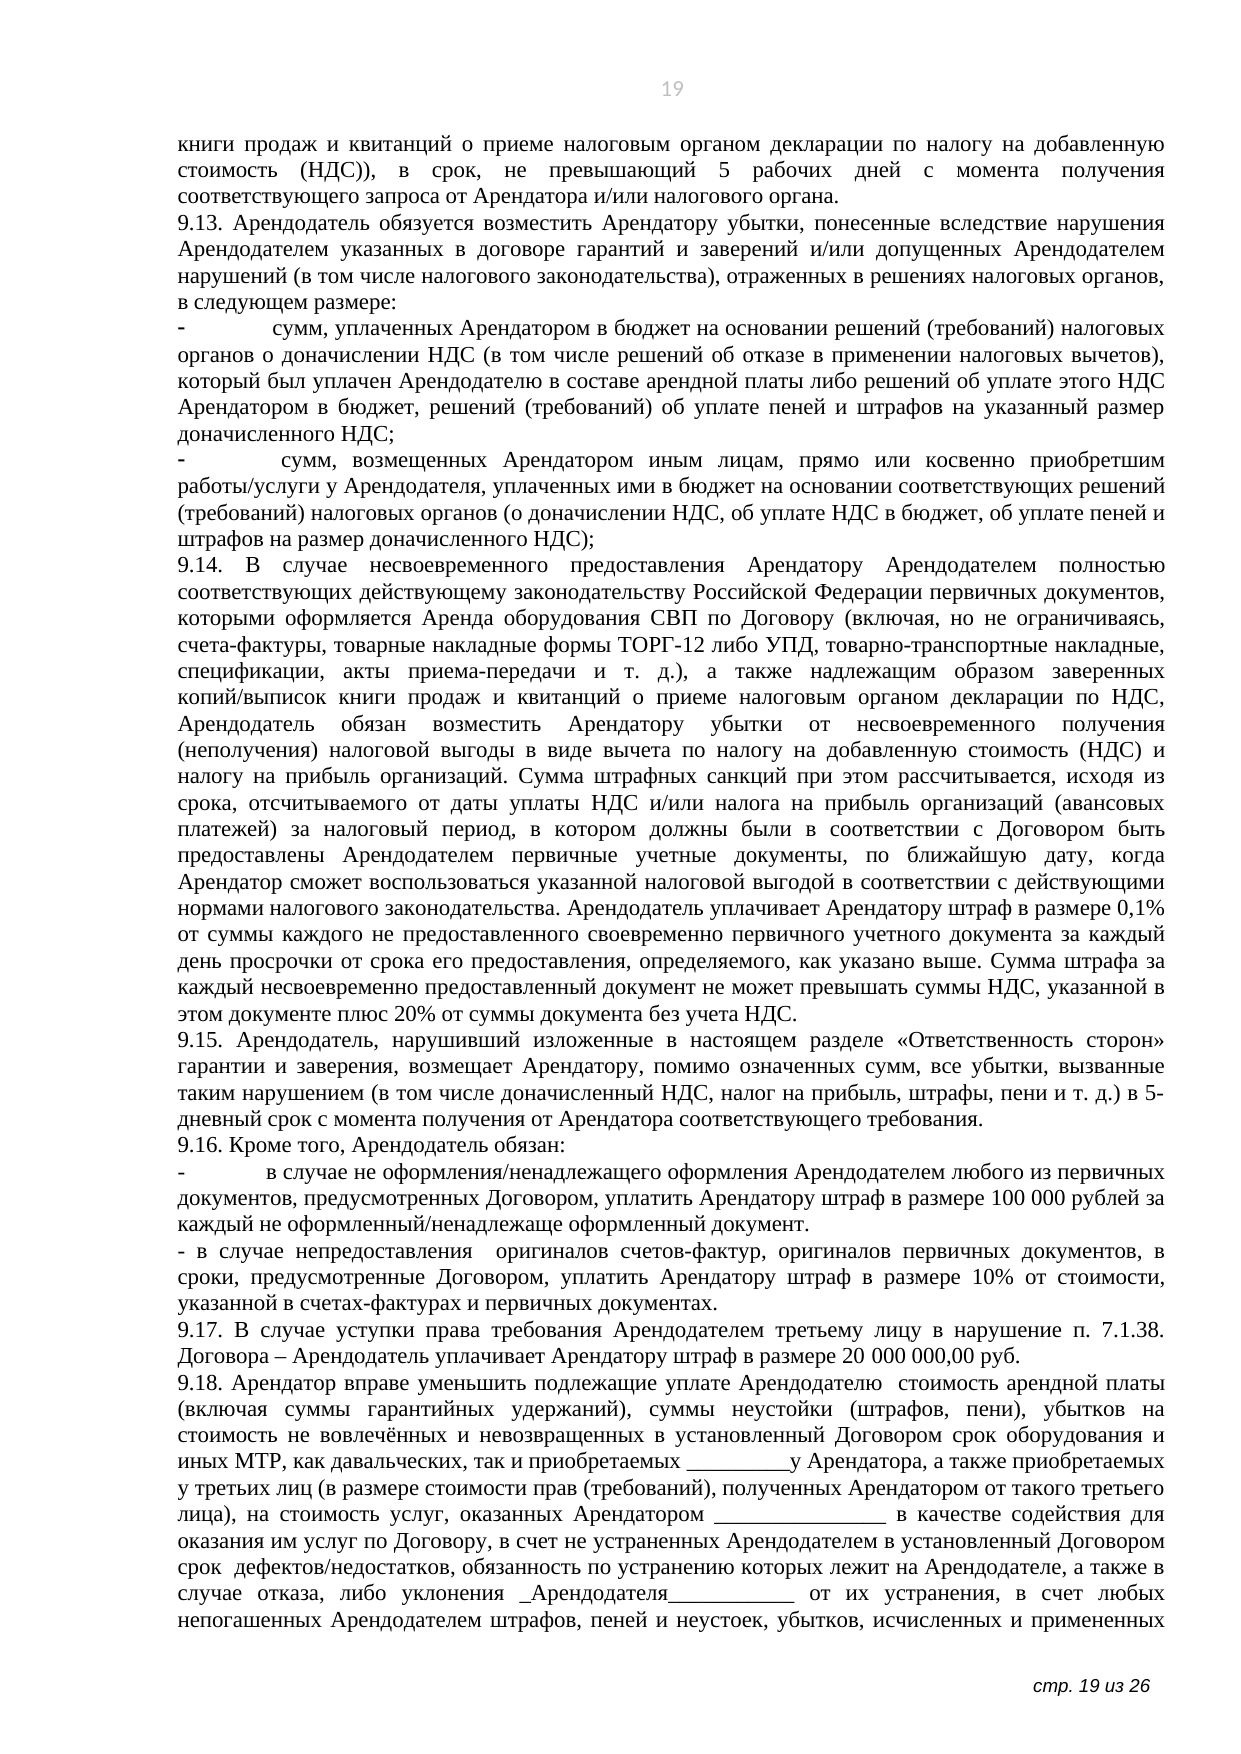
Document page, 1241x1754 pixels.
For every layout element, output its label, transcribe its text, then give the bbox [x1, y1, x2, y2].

text - в случае не оформления/ненадлежащего оформления Арендодателем любого из первичных документов, предусмотренных Договором, уплатить Арендатору штраф в размере 100 000 рублей за каждый не оформленный/ненадлежаще оформленный документ. [177, 1158, 1167, 1237]
text 9.16. Кроме того, Арендодатель обязан: [177, 1131, 1167, 1158]
text - в случае непредоставления оригиналов счетов-фактур, оригиналов первичных документов, в сроки, предусмотренные Договором, уплатить Арендатору штраф в размере 10% от стоимости, указанной в счетах-фактурах и первичных документах. [177, 1237, 1167, 1316]
text 9.14. В случае несвоевременного предоставления Арендатору Арендодателем полностью соответствующих действующему законодательству Российской Федерации первичных документов, которыми оформляется Аренда оборудования СВП по Договору (включая, но не ограничиваясь, счета-фактуры, товарные накладные формы ТОРГ-12 либо УПД, товарно-транспортные накладные, спецификации, акты приема-передачи и т. д.), а также надлежащим образом заверенных копий/выписок книги продаж и квитанций о приеме налоговым органом декларации по НДС, Арендодатель обязан возместить Арендатору убытки от несвоевременного получения (неполучения) налоговой выгоды в виде вычета по налогу на добавленную стоимость (НДС) и налогу на прибыль организаций. Сумма штрафных санкций при этом рассчитывается, исходя из срока, отсчитываемого от даты уплаты НДС и/или налога на прибыль организаций (авансовых платежей) за налоговый период, в котором должны были в соответствии с Договором быть предоставлены Арендодателем первичные учетные документы, по ближайшую дату, когда Арендатор сможет воспользоваться указанной налоговой выгодой в соответствии с действующими нормами налогового законодательства. Арендодатель уплачивает Арендатору штраф в размере 0,1% от суммы каждого не предоставленного своевременно первичного учетного документа за каждый день просрочки от срока его предоставления, определяемого, как указано выше. Сумма штрафа за каждый несвоевременно предоставленный документ не может превышать суммы НДС, указанной в этом документе плюс 20% от суммы документа без учета НДС. [177, 552, 1167, 1026]
list сумм, возмещенных Арендатором иным лицам, прямо или косвенно приобретшим работы/услуги у Арендодателя, уплаченных ими в бюджет на основании соответствующих решений (требований) налоговых органов (о доначислении НДС, об уплате НДС в бюджет, об уплате пеней и штрафов на размер доначисленного НДС); [177, 446, 1167, 552]
text 9.17. В случае уступки права требования Арендодателем третьему лицу в нарушение п. 7.1.38. Договора – Арендодатель уплачивает Арендатору штраф в размере 20 000 000,00 руб. [177, 1316, 1167, 1368]
text 9.13. Арендодатель обязуется возместить Арендатору убытки, понесенные вследствие нарушения Арендодателем указанных в договоре гарантий и заверений и/или допущенных Арендодателем нарушений (в том числе налогового законодательства), отраженных в решениях налоговых органов, в следующем размере: [177, 209, 1167, 314]
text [177, 130, 1167, 209]
text 9.15. Арендодатель, нарушивший изложенные в настоящем разделе «Ответственность сторон» гарантии и заверения, возмещает Арендатору, помимо означенных сумм, все убытки, вызванные таким нарушением (в том числе доначисленный НДС, налог на прибыль, штрафы, пени и т. д.) в 5-дневный срок с момента получения от Арендатора соответствующего требования. [177, 1026, 1167, 1131]
list сумм, уплаченных Арендатором в бюджет на основании решений (требований) налоговых органов о доначислении НДС (в том числе решений об отказе в применении налоговых вычетов), который был уплачен Арендодателю в составе арендной платы либо решений об уплате этого НДС Арендатором в бюджет, решений (требований) об уплате пеней и штрафов на указанный размер доначисленного НДС; [177, 314, 1167, 446]
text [177, 1368, 1167, 1632]
